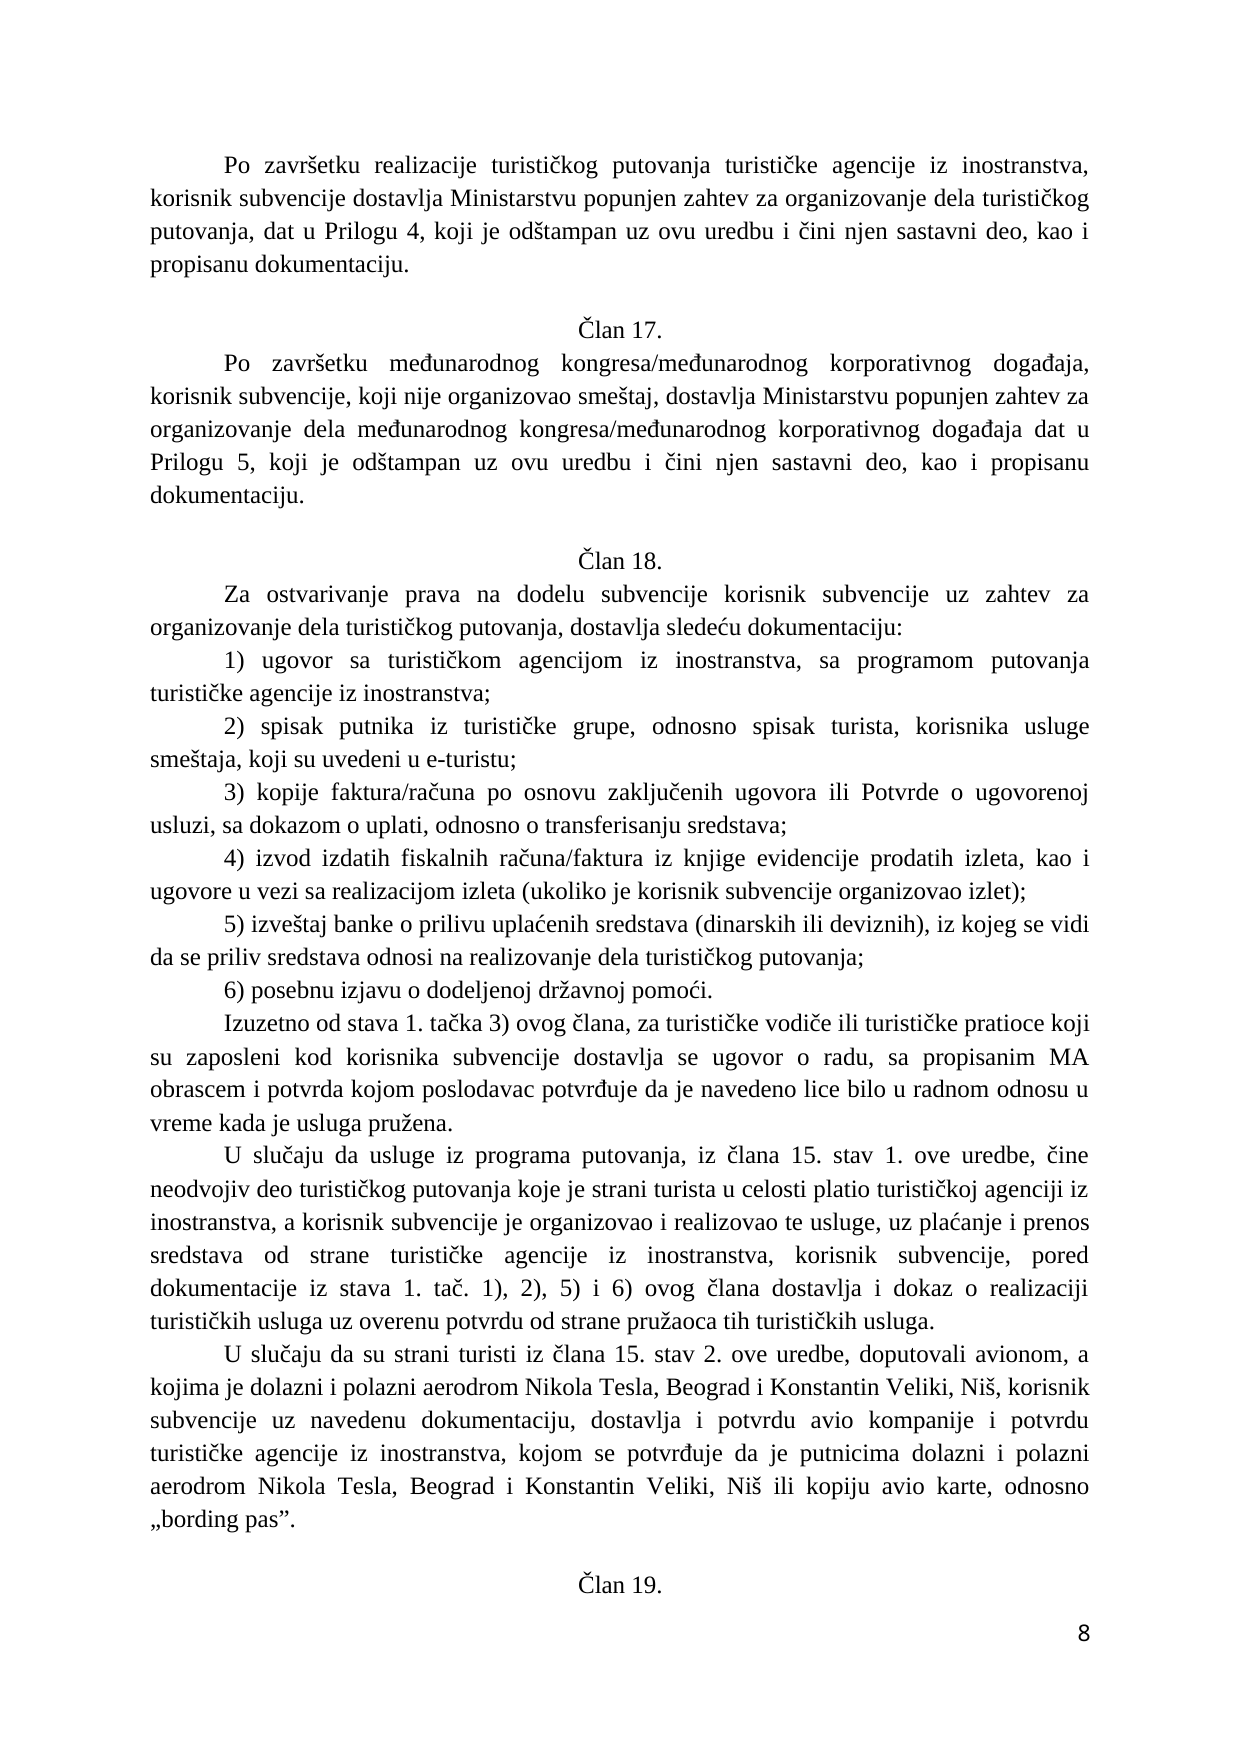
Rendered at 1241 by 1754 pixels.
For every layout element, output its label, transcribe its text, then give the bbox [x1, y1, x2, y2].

text U slučaju da usluge iz programa putovanja, iz člana 15. stav 1. ove uredbe, čine neodvojiv deo turističkog putovanja koje je strani turista u celosti platio turističkoj agenciji iz inostranstva, a korisnik subvencije je organizovao i realizovao te usluge, uz plaćanje i prenos sredstava od strane turističke agencije iz inostranstva, korisnik subvencije, pored dokumentacije iz stava 1. tač. 1), 2), 5) i 6) ovog člana dostavlja i dokaz o realizaciji turističkih usluga uz overenu potvrdu od strane pružaoca tih turističkih usluga. [150, 1141, 1090, 1334]
text 3) kopije faktura/računa po osnovu zaključenih ugovora ili Potvrde o ugovorenoj usluzi, sa dokazom o uplati, odnosno o transferisanju sredstava; [150, 777, 1090, 839]
text Po završetku realizacije turističkog putovanja turističke agencije iz inostranstva, korisnik subvencije dostavlja Ministarstvu popunjen zahtev za organizovanje dela turističkog putovanja, dat u Prilogu 4, koji je odštampan uz ovu uredbu i čini njen sastavni deo, kao i propisanu dokumentaciju. [150, 150, 1090, 278]
text 6) posebnu izjavu o dodeljenoj državnoj pomoći. [150, 976, 1090, 1004]
text Član 19. [150, 1570, 1090, 1599]
text 4) izvod izdatih fiskalnih računa/faktura iz knjige evidencije prodatih izleta, kao i ugovore u vezi sa realizacijom izleta (ukoliko je korisnik subvencije organizovao izlet); [150, 843, 1090, 905]
text Za ostvarivanje prava na dodelu subvencije korisnik subvencije uz zahtev za organizovanje dela turističkog putovanja, dostavlja sledeću dokumentaciju: [150, 579, 1090, 641]
text Izuzetno od stava 1. tačka 3) ovog člana, za turističke vodiče ili turističke pratioce koji su zaposleni kod korisnika subvencije dostavlja se ugovor o radu, sa propisanim MA obrascem i potvrda kojom poslodavac potvrđuje da je navedeno lice bilo u radnom odnosu u vreme kada je usluga pružena. [150, 1008, 1090, 1136]
text 2) spisak putnika iz turističke grupe, odnosno spisak turista, korisnika usluge smeštaja, koji su uvedeni u e-turistu; [150, 711, 1090, 773]
text Po završetku međunarodnog kongresa/međunarodnog korporativnog događaja, korisnik subvencije, koji nije organizovao smeštaj, dostavlja Ministarstvu popunjen zahtev za organizovanje dela međunarodnog kongresa/međunarodnog korporativnog događaja dat u Prilogu 5, koji je odštampan uz ovu uredbu i čini njen sastavni deo, kao i propisanu dokumentaciju. [150, 348, 1090, 509]
text U slučaju da su strani turisti iz člana 15. stav 2. ove uredbe, doputovali avionom, a kojima je dolazni i polazni aerodrom Nikola Tesla, Beograd i Konstantin Veliki, Niš, korisnik subvencije uz navedenu dokumentaciju, dostavlja i potvrdu avio kompanije i potvrdu turističke agencije iz inostranstva, kojom se potvrđuje da je putnicima dolazni i polazni aerodrom Nikola Tesla, Beograd i Konstantin Veliki, Niš ili kopiju avio karte, odnosno „bording pasˮ. [150, 1339, 1090, 1533]
text Član 17. [150, 315, 1090, 344]
text 5) izveštaj banke o prilivu uplaćenih sredstava (dinarskih ili deviznih), iz kojeg se vidi da se priliv sredstava odnosi na realizovanje dela turističkog putovanja; [150, 909, 1090, 971]
text Član 18. [150, 546, 1090, 575]
text 1) ugovor sa turističkom agencijom iz inostranstva, sa programom putovanja turističke agencije iz inostranstva; [150, 645, 1090, 707]
